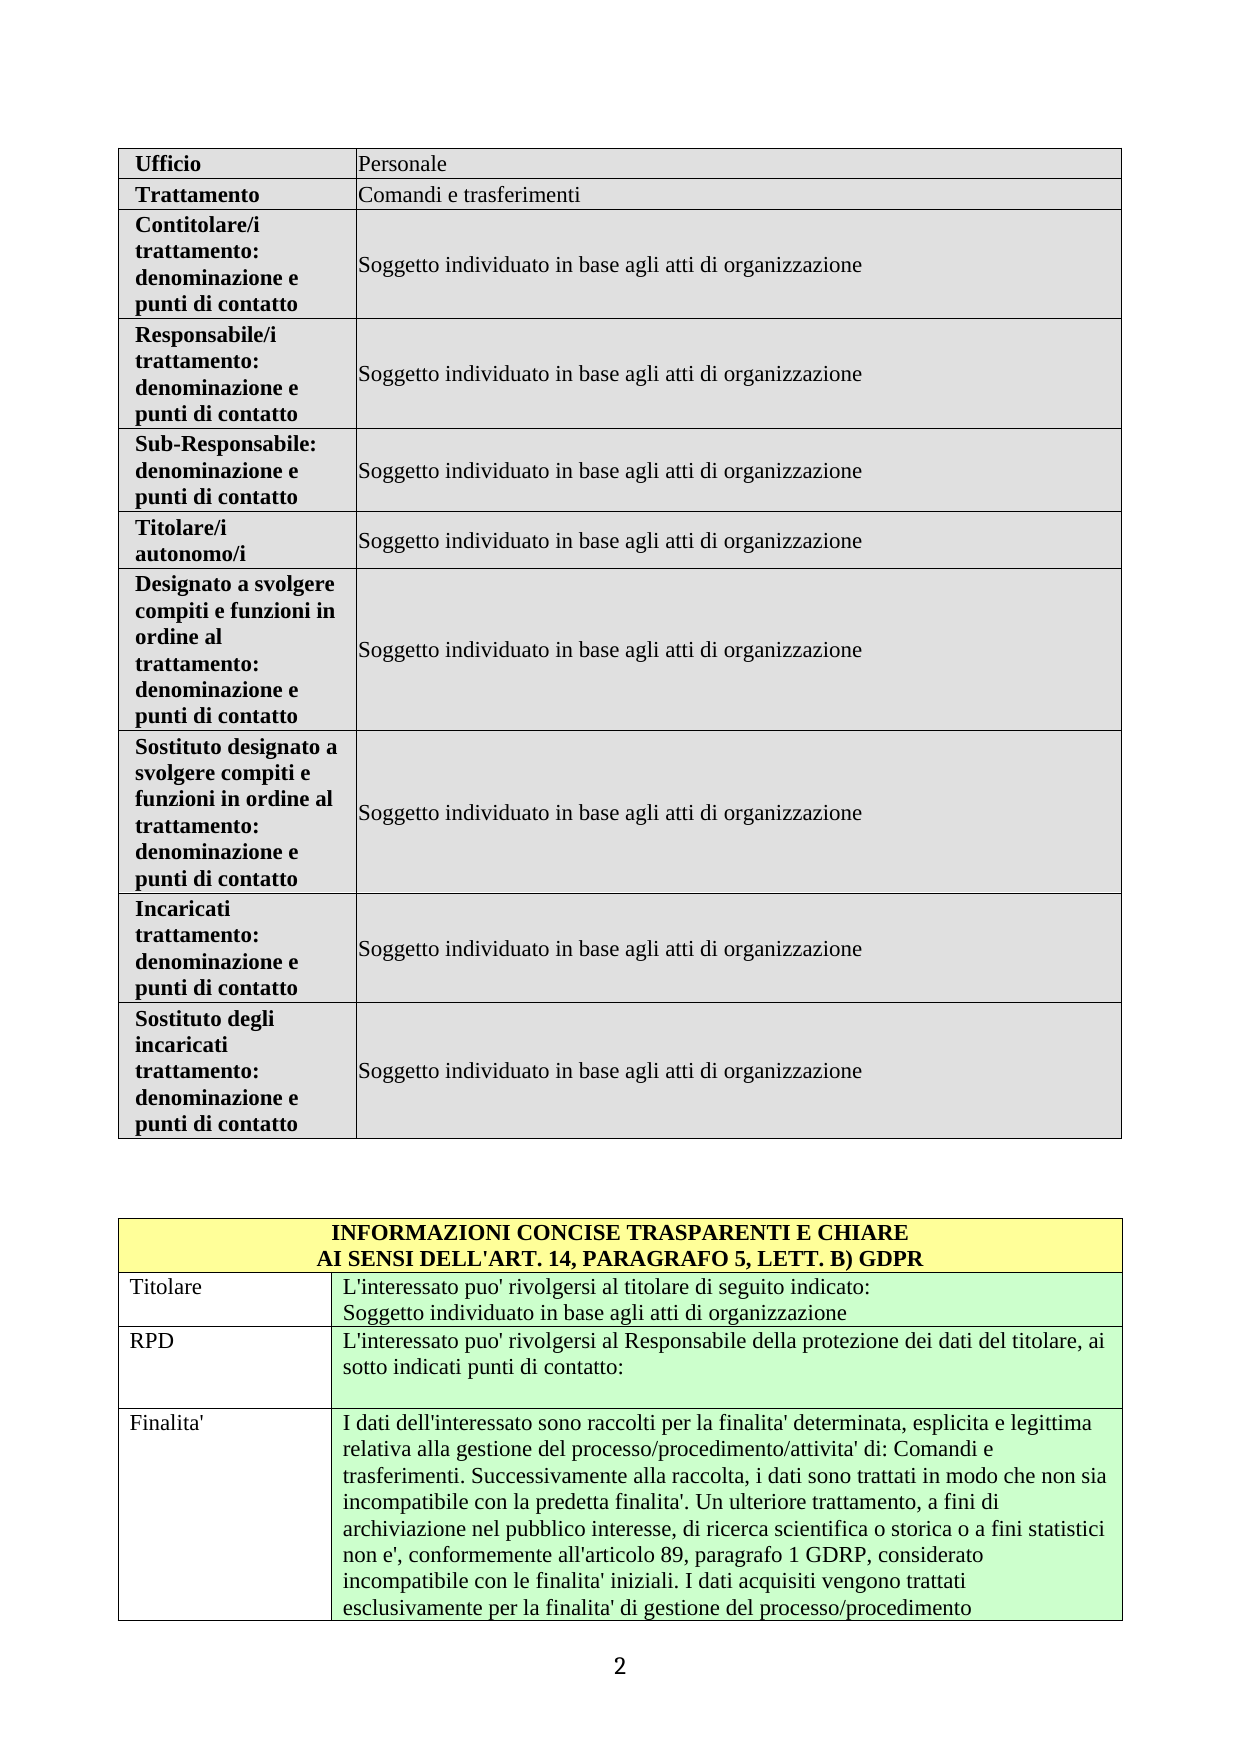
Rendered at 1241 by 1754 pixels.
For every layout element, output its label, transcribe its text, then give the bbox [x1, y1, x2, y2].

table_cell Sostituto degli incaricati trattamento: denominazione e punti di contatto [119, 1003, 356, 1138]
table_cell Titolare/i autonomo/i [119, 512, 356, 568]
table_cell RPD [119, 1327, 331, 1408]
table_cell Soggetto individuato in base agli atti di organizzazione [357, 210, 1121, 318]
table_cell Soggetto individuato in base agli atti di organizzazione [357, 731, 1121, 892]
table_cell Soggetto individuato in base agli atti di organizzazione [357, 429, 1121, 511]
table_cell Ufficio [119, 149, 356, 178]
table_cell Soggetto individuato in base agli atti di organizzazione [357, 569, 1121, 730]
table_cell Incaricati trattamento: denominazione e punti di contatto [119, 894, 356, 1002]
table_cell Sub-Responsabile: denominazione e punti di contatto [119, 429, 356, 511]
table_cell Finalita' [119, 1409, 331, 1620]
table_cell Soggetto individuato in base agli atti di organizzazione [357, 512, 1121, 568]
table_cell Comandi e trasferimenti [357, 179, 1121, 209]
table_cell Trattamento [119, 179, 356, 209]
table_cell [332, 1409, 1122, 1620]
table_cell Titolare [119, 1273, 331, 1326]
table_cell Soggetto individuato in base agli atti di organizzazione [357, 1003, 1121, 1138]
table_cell L'interessato puo' rivolgersi al titolare di seguito indicato: Soggetto individuato in base agli atti di organizzazione [332, 1273, 1122, 1326]
table_cell Soggetto individuato in base agli atti di organizzazione [357, 894, 1121, 1002]
table_cell Designato a svolgere compiti e funzioni in ordine al trattamento: denominazione e punti di contatto [119, 569, 356, 730]
table_cell Soggetto individuato in base agli atti di organizzazione [357, 319, 1121, 428]
table_cell Responsabile/i trattamento: denominazione e punti di contatto [119, 319, 356, 428]
table_cell Contitolare/i trattamento: denominazione e punti di contatto [119, 210, 356, 318]
table_cell Personale [357, 149, 1121, 178]
table_cell L'interessato puo' rivolgersi al Responsabile della protezione dei dati del titolare, ai sotto indicati punti di contatto: [332, 1327, 1122, 1408]
table_header INFORMAZIONI CONCISE TRASPARENTI E CHIARE AI SENSI DELL'ART. 14, PARAGRAFO 5, LETT. B) GDPR [119, 1219, 1122, 1272]
table_cell Sostituto designato a svolgere compiti e funzioni in ordine al trattamento: denominazione e punti di contatto [119, 731, 356, 892]
